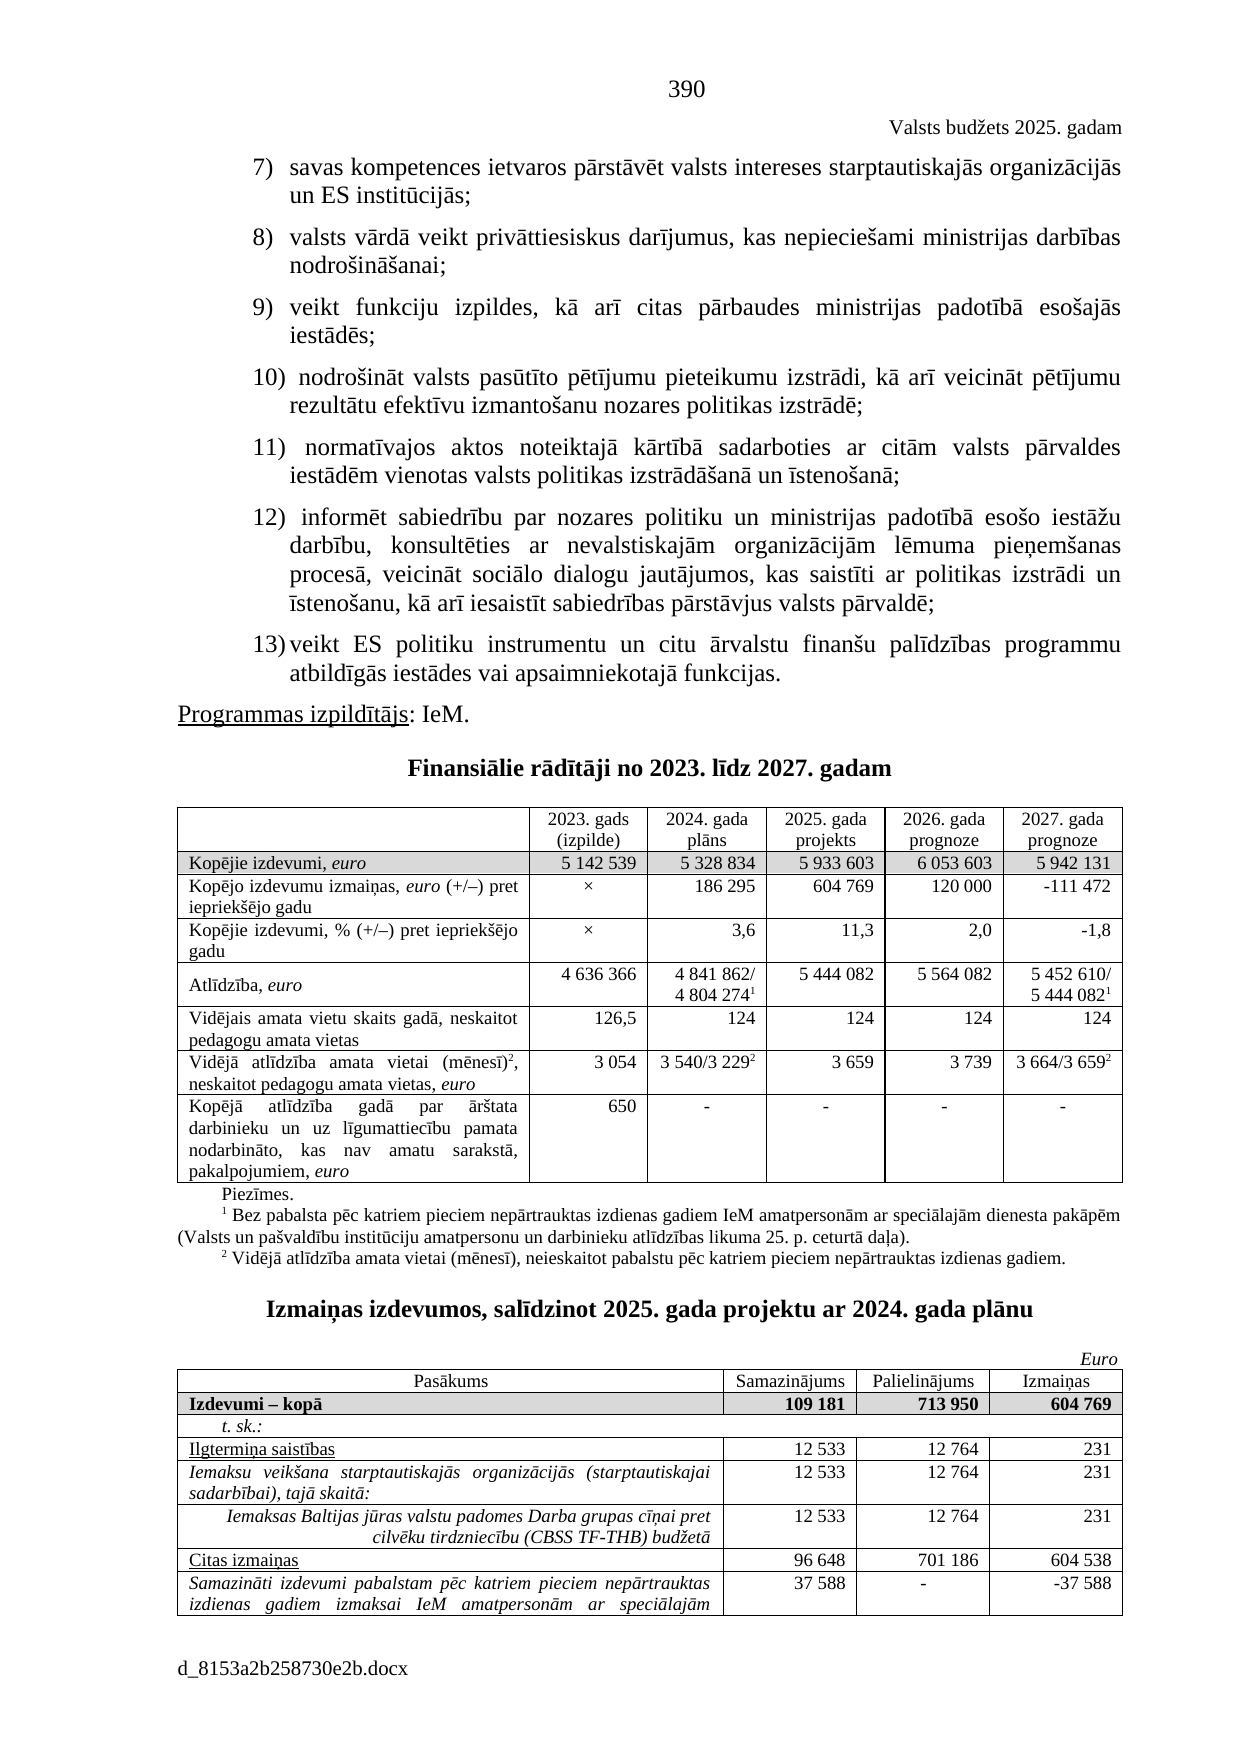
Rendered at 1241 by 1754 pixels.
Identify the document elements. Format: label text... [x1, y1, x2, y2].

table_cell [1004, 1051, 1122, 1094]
list informēt sabiedrību par nozares politiku un ministrijas padotībā esošo iestāžu darbību, konsultēties ar nevalstiskajām organizācijām lēmuma pieņemšanas procesā, veicināt sociālo dialogu jautājumos, kas saistīti ar politikas izstrādi un īstenošanu, kā arī iesaistīt sabiedrības pārstāvjus valsts pārvaldē; [252, 502, 1122, 617]
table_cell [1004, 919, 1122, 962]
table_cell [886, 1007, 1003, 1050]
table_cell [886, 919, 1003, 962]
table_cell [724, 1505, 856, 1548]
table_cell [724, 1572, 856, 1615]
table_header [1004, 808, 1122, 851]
text Izmaiņas izdevumos, salīdzinot 2025. gada projektu ar 2024. gada plānu [177, 1294, 1122, 1323]
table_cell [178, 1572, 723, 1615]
list veikt funkciju izpildes, kā arī citas pārbaudes ministrijas padotībā esošajās iestādēs; [252, 292, 1122, 349]
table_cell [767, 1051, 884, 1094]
list veikt ES politiku instrumentu un citu ārvalstu finanšu palīdzības programmu atbildīgās iestādes vai apsaimniekotajā funkcijas. [252, 629, 1122, 687]
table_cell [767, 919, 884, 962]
list savas kompetences ietvaros pārstāvēt valsts intereses starptautiskajās organizācijās un ES institūcijās; [252, 152, 1122, 209]
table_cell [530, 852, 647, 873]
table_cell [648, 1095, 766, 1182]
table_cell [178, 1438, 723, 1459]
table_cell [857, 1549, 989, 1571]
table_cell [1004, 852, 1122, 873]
text Finansiālie rādītāji no 2023. līdz 2027. gadam [177, 753, 1122, 782]
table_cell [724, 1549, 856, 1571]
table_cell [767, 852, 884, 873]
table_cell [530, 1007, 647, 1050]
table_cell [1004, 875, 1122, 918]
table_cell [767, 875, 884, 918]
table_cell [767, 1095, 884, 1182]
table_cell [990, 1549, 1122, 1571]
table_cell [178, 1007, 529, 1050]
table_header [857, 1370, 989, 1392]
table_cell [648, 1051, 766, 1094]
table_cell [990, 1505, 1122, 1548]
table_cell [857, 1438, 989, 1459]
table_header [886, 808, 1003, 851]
text 1 Bez pabalsta pēc katriem pieciem nepārtrauktas izdienas gadiem IeM amatpersonām ar speciālajām dienesta pakāpēm (Valsts un pašvaldību institūciju amatpersonu un darbinieku atlīdzības likuma 25. p. ceturtā daļa). [177, 1204, 1122, 1247]
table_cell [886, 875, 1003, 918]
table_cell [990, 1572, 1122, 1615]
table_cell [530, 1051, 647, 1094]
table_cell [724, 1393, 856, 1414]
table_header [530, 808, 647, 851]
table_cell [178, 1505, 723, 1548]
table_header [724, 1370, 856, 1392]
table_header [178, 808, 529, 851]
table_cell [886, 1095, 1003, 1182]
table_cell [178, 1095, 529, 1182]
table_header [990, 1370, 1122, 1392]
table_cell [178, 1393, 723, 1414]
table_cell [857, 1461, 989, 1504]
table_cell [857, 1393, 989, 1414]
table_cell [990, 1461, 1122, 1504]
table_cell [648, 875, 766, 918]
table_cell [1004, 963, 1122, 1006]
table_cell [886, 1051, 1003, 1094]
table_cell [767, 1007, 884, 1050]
list normatīvajos aktos noteiktajā kārtībā sadarboties ar citām valsts pārvaldes iestādēm vienotas valsts politikas izstrādāšanā un īstenošanā; [252, 432, 1122, 489]
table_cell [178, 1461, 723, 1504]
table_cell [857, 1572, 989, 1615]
list nodrošināt valsts pasūtīto pētījumu pieteikumu izstrādi, kā arī veicināt pētījumu rezultātu efektīvu izmantošanu nozares politikas izstrādē; [252, 362, 1122, 419]
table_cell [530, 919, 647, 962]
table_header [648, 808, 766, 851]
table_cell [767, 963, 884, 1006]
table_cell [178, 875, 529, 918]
text Piezīmes. [177, 1183, 1122, 1204]
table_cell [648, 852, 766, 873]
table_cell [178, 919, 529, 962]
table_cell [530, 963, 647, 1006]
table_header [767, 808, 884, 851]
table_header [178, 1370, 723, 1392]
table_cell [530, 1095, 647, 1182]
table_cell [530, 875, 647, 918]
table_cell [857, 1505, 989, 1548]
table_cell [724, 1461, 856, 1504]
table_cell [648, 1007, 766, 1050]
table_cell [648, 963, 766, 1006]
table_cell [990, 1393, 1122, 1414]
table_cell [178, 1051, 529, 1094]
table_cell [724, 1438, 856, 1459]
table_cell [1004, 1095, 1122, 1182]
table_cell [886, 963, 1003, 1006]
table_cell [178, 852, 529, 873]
list valsts vārdā veikt privāttiesiskus darījumus, kas nepieciešami ministrijas darbības nodrošināšanai; [252, 222, 1122, 279]
text 2 Vidējā atlīdzība amata vietai (mēnesī), neieskaitot pabalstu pēc katriem pieciem nepārtrauktas izdienas gadiem. [177, 1247, 1122, 1269]
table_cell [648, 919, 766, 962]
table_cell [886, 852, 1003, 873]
text Euro [1002, 1348, 1122, 1369]
text Programmas izpildītājs: IeM. [177, 699, 1122, 728]
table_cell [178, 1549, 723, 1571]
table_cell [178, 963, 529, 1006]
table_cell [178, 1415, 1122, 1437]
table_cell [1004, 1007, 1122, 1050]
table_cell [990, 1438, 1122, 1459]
